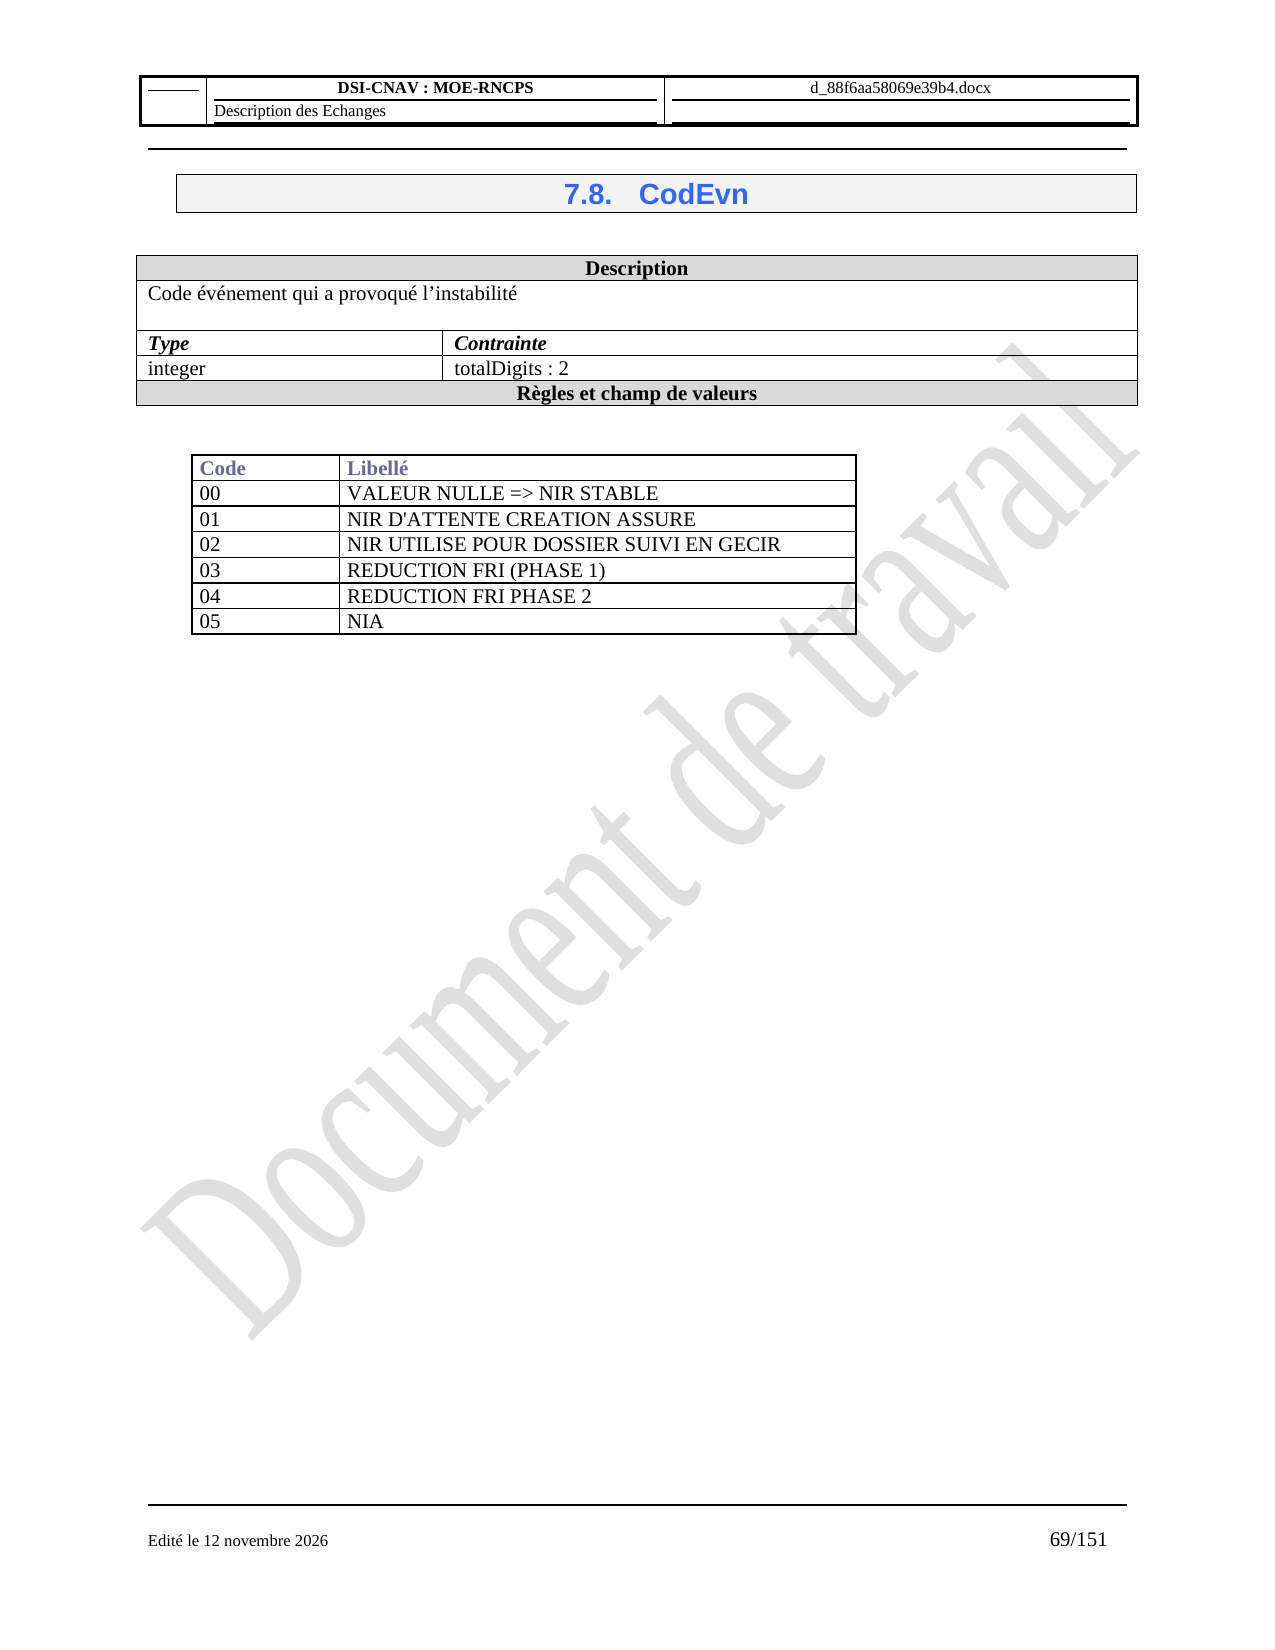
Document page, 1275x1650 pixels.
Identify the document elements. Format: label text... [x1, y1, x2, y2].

table_cell NIR UTILISE POUR DOSSIER SUIVI EN GECIR [340, 532, 855, 556]
table_cell REDUCTION FRI PHASE 2 [340, 584, 855, 608]
table_cell 04 [193, 584, 339, 608]
table_header Code [193, 456, 339, 479]
table_cell Type [137, 331, 442, 354]
table_cell integer [137, 356, 442, 380]
table_cell 03 [193, 558, 339, 582]
table_cell Contrainte [443, 331, 1137, 354]
table_header Description [137, 256, 1137, 280]
table_cell VALEUR NULLE => NIR STABLE [340, 481, 855, 505]
table_cell Code événement qui a provoqué l’instabilité [137, 281, 1137, 329]
table_cell 02 [193, 532, 339, 556]
table_cell 01 [193, 507, 339, 531]
subtitle CodEvn [177, 175, 1136, 212]
table_cell 00 [193, 481, 339, 505]
table_cell totalDigits : 2 [443, 356, 1137, 380]
table_cell REDUCTION FRI (PHASE 1) [340, 558, 855, 582]
table_cell 05 [193, 609, 339, 633]
table_cell NIA [340, 609, 855, 633]
table_cell NIR D'ATTENTE CREATION ASSURE [340, 507, 855, 531]
table_header Libellé [340, 456, 855, 479]
table_cell Règles et champ de valeurs [137, 381, 1137, 405]
